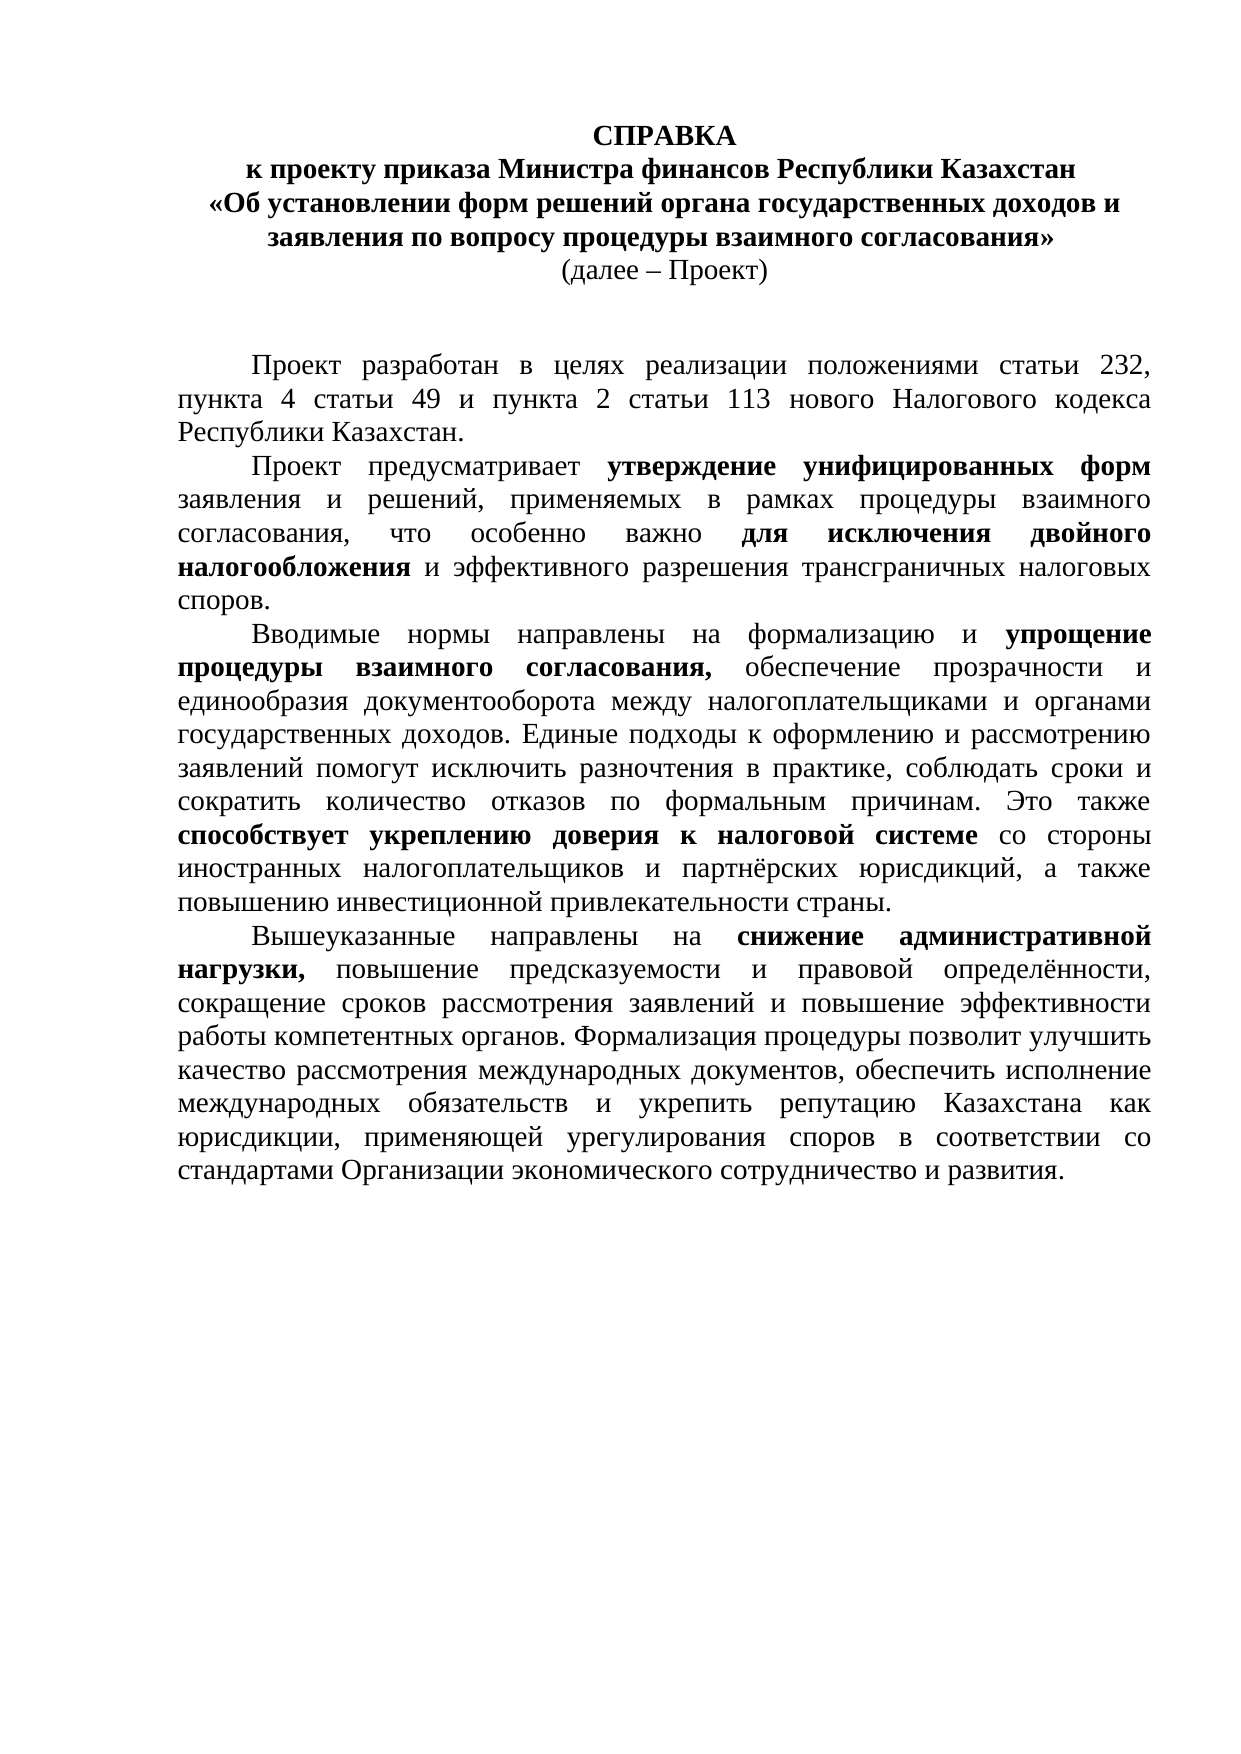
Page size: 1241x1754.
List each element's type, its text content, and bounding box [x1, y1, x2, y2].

text Вышеуказанные направлены на снижение административной нагрузки, повышение предсказуемости и правовой определённости, сокращение сроков рассмотрения заявлений и повышение эффективности работы компетентных органов. Формализация процедуры позволит улучшить качество рассмотрения международных документов, обеспечить исполнение международных обязательств и укрепить репутацию Казахстана как юрисдикции, применяющей урегулирования споров в соответствии со стандартами Организации экономического сотрудничество и развития. [177, 918, 1152, 1186]
subtitle к проекту приказа Министра финансов Республики Казахстан «Об установлении форм решений органа государственных доходов и заявления по вопросу процедуры взаимного согласования» (далее – Проект) [177, 152, 1152, 286]
subtitle СПРАВКА [177, 118, 1152, 152]
text Проект разработан в целях реализации положениями статьи 232, пункта 4 статьи 49 и пункта 2 статьи 113 нового Налогового кодекса Республики Казахстан. [177, 347, 1152, 448]
text Проект предусматривает утверждение унифицированных форм заявления и решений, применяемых в рамках процедуры взаимного согласования, что особенно важно для исключения двойного налогообложения и эффективного разрешения трансграничных налоговых споров. [177, 448, 1152, 616]
text Вводимые нормы направлены на формализацию и упрощение процедуры взаимного согласования, обеспечение прозрачности и единообразия документооборота между налогоплательщиками и органами государственных доходов. Единые подходы к оформлению и рассмотрению заявлений помогут исключить разночтения в практике, соблюдать сроки и сократить количество отказов по формальным причинам. Это также способствует укреплению доверия к налоговой системе со стороны иностранных налогоплательщиков и партнёрских юрисдикций, а также повышению инвестиционной привлекательности страны. [177, 616, 1152, 918]
